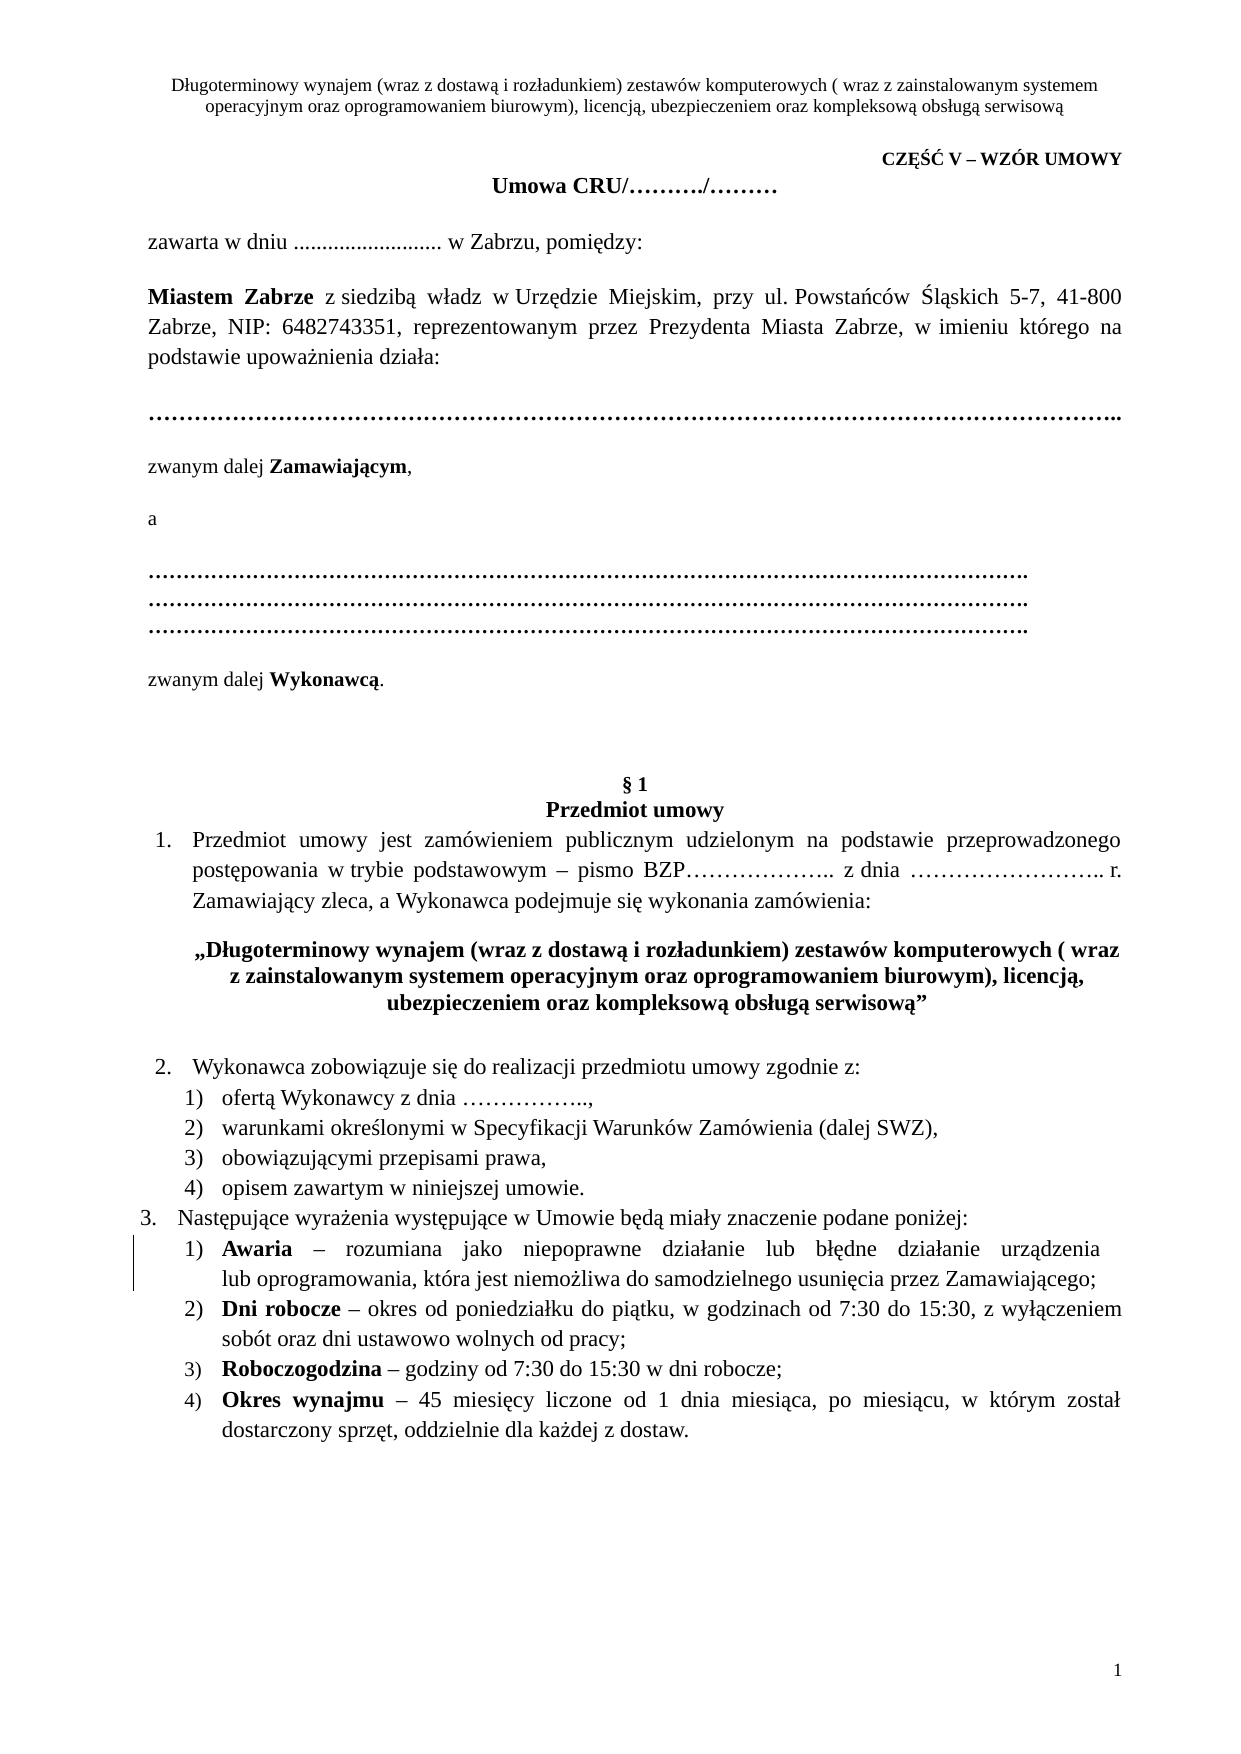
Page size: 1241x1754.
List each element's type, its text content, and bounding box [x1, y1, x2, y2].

text ………………………………………………………………………………………………………………. [148, 559, 1122, 583]
text CZĘŚĆ V – WZÓR UMOWY [148, 148, 1122, 169]
list Roboczogodzina – godziny od 7:30 do 15:30 w dni robocze; [184, 1356, 1122, 1382]
text Umowa CRU/………./……… [148, 172, 1122, 199]
list opisem zawartym w niniejszej umowie. [184, 1174, 1122, 1201]
text Przedmiot umowy [148, 796, 1122, 822]
list Okres wynajmu – 45 miesięcy liczone od 1 dnia miesiąca, po miesiącu, w którym został dostarczony sprzęt, oddzielnie dla każdej z dostaw. [184, 1386, 1122, 1442]
text zwanym dalej Zamawiającym, [148, 454, 1122, 478]
text zawarta w dniu .......................... w Zabrzu, pomiędzy: [148, 228, 1122, 254]
text ………………………………………………………………………………………………………………. [148, 614, 1122, 638]
text ……………………………………………………………………………………………………………….. [148, 398, 1122, 425]
text Miastem Zabrze z siedzibą władz w Urzędzie Miejskim, przy ul. Powstańców Śląskich 5-7, 41-800 Zabrze, NIP: 6482743351, reprezentowanym przez Prezydenta Miasta Zabrze, w imieniu którego na podstawie upoważnienia działa: [148, 283, 1122, 370]
list warunkami określonymi w Specyfikacji Warunków Zamówienia (dalej SWZ), [184, 1114, 1122, 1140]
list obowiązującymi przepisami prawa, [184, 1144, 1122, 1170]
list Dni robocze – okres od poniedziałku do piątku, w godzinach od 7:30 do 15:30, z wyłączeniem sobót oraz dni ustawowo wolnych od pracy; [184, 1295, 1122, 1352]
list „Długoterminowy wynajem (wraz z dostawą i rozładunkiem) zestawów komputerowych ( wraz z zainstalowanym systemem operacyjnym oraz oprogramowaniem biurowym), licencją, ubezpieczeniem oraz kompleksową obsługą serwisową” [192, 936, 1122, 1015]
text a [148, 506, 1122, 530]
list Awaria – rozumiana jako niepoprawne działanie lub błędne działanie urządzenia lub oprogramowania, która jest niemożliwa do samodzielnego usunięcia przez Zamawiającego; [184, 1235, 1122, 1291]
list ofertą Wykonawcy z dnia …………….., [184, 1084, 1122, 1110]
text ………………………………………………………………………………………………………………. [148, 587, 1122, 611]
list Przedmiot umowy jest zamówieniem publicznym udzielonym na podstawie przeprowadzonego postępowania w trybie podstawowym – pismo BZP……………….. z dnia …………………….. r. Zamawiający zleca, a Wykonawca podejmuje się wykonania zamówienia: [154, 826, 1122, 913]
list Wykonawca zobowiązuje się do realizacji przedmiotu umowy zgodnie z: [154, 1053, 1122, 1080]
list Następujące wyrażenia występujące w Umowie będą miały znaczenie podane poniżej: [140, 1204, 1122, 1231]
text zwanym dalej Wykonawcą. [148, 667, 1122, 691]
list § 1 [148, 772, 1122, 796]
